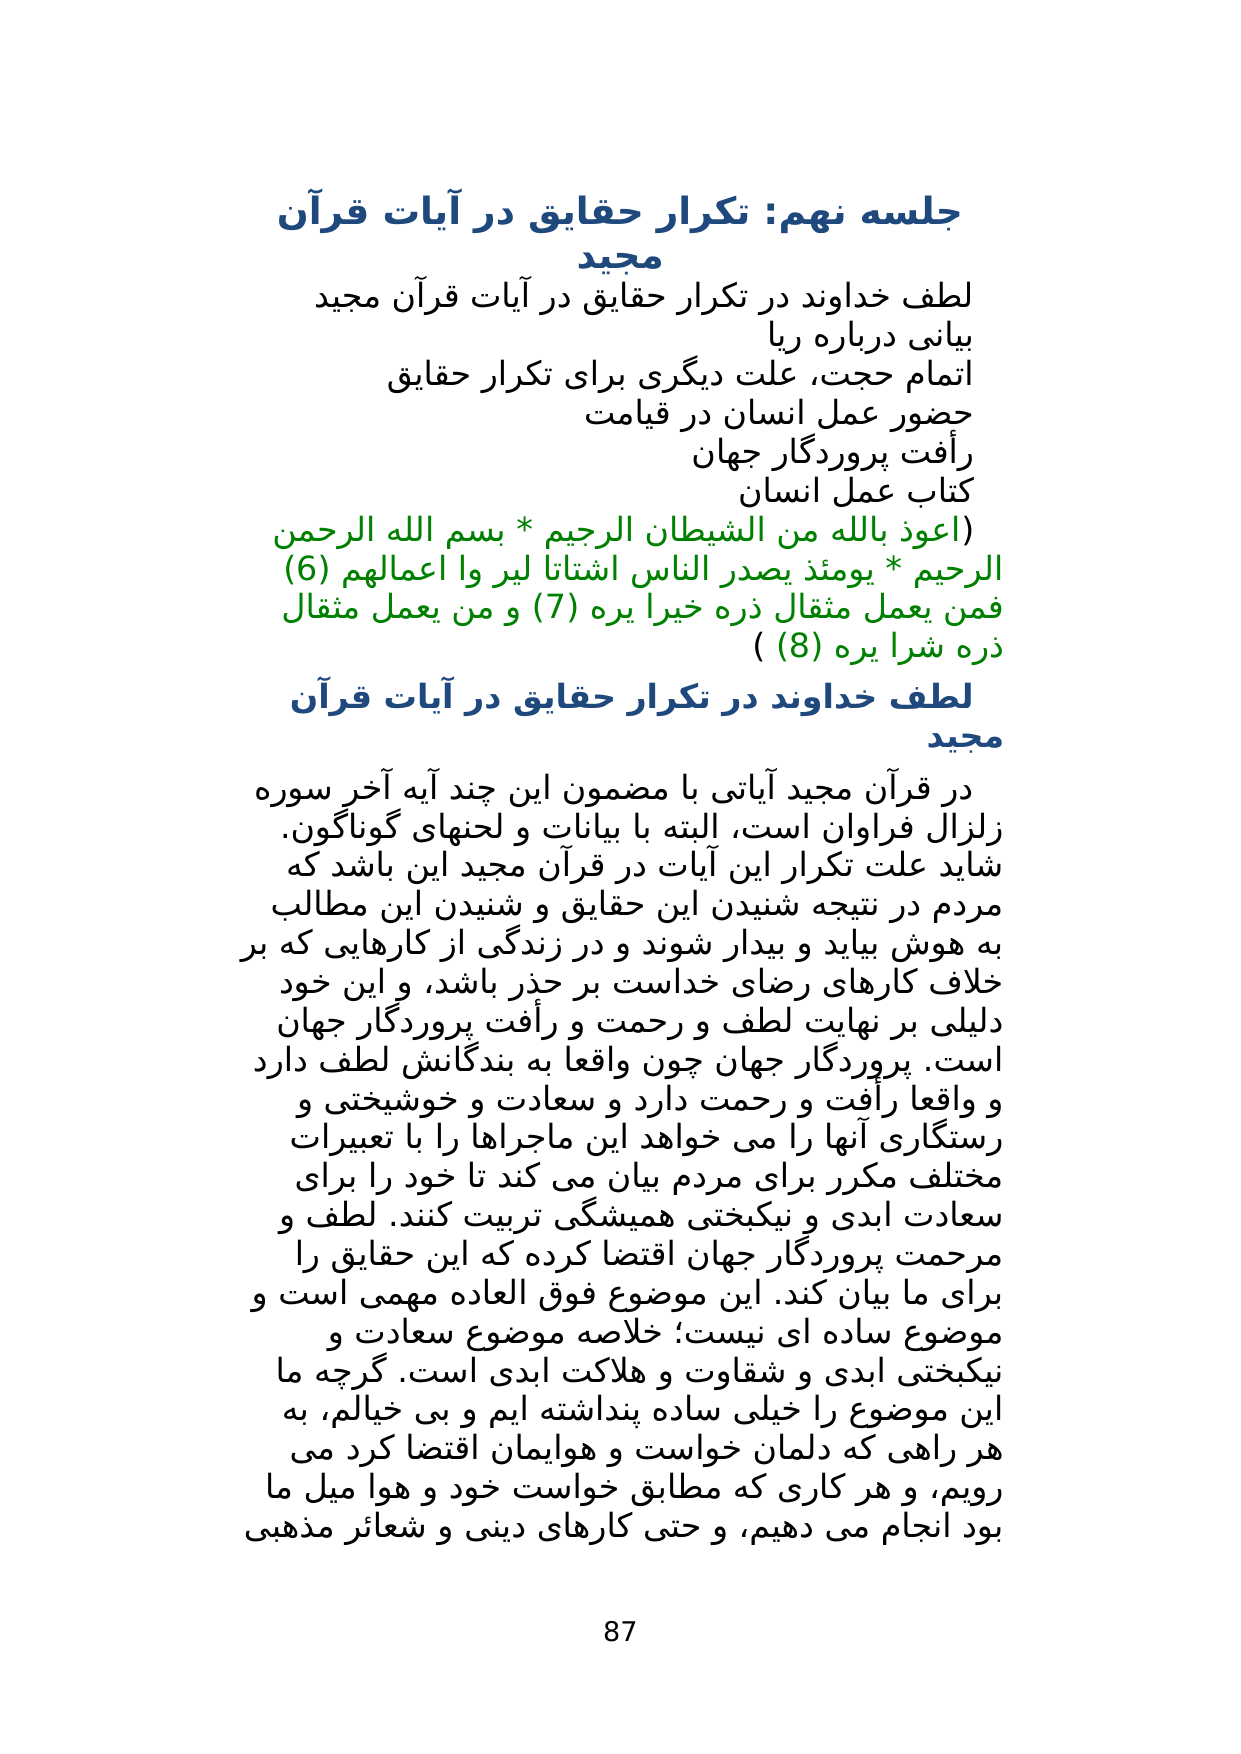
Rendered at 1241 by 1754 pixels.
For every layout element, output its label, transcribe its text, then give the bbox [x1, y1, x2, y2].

text كتاب عمل انسان [236, 471, 1004, 510]
text لطف خداوند در تكرار حقايق در آيات قرآن مجيد [236, 277, 1004, 316]
subtitle لطف خداوند در تكرار حقايق در آيات قرآن مجيد [236, 678, 1004, 756]
subtitle جلسه نهم: تكرار حقايق در آيات قرآن مجيد [236, 190, 1004, 277]
text حضور عمل انسان در قيامت [236, 393, 1004, 432]
text رأفت پروردگار جهان [236, 432, 1004, 471]
text (اعوذ بالله من الشيطان الرجيم * بسم الله الرحمن الرحيم * يومئذ يصدر الناس اشتاتا لير وا اعمالهم (6) فمن يعمل مثقال ذره خيرا يره (7) و من يعمل مثقال ذره شرا يره (8) ) [236, 510, 1004, 666]
text بيانى درباره ريا [236, 316, 1004, 355]
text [236, 768, 1004, 1545]
text اتمام حجت، علت ديگرى براى تكرار حقايق [236, 355, 1004, 393]
